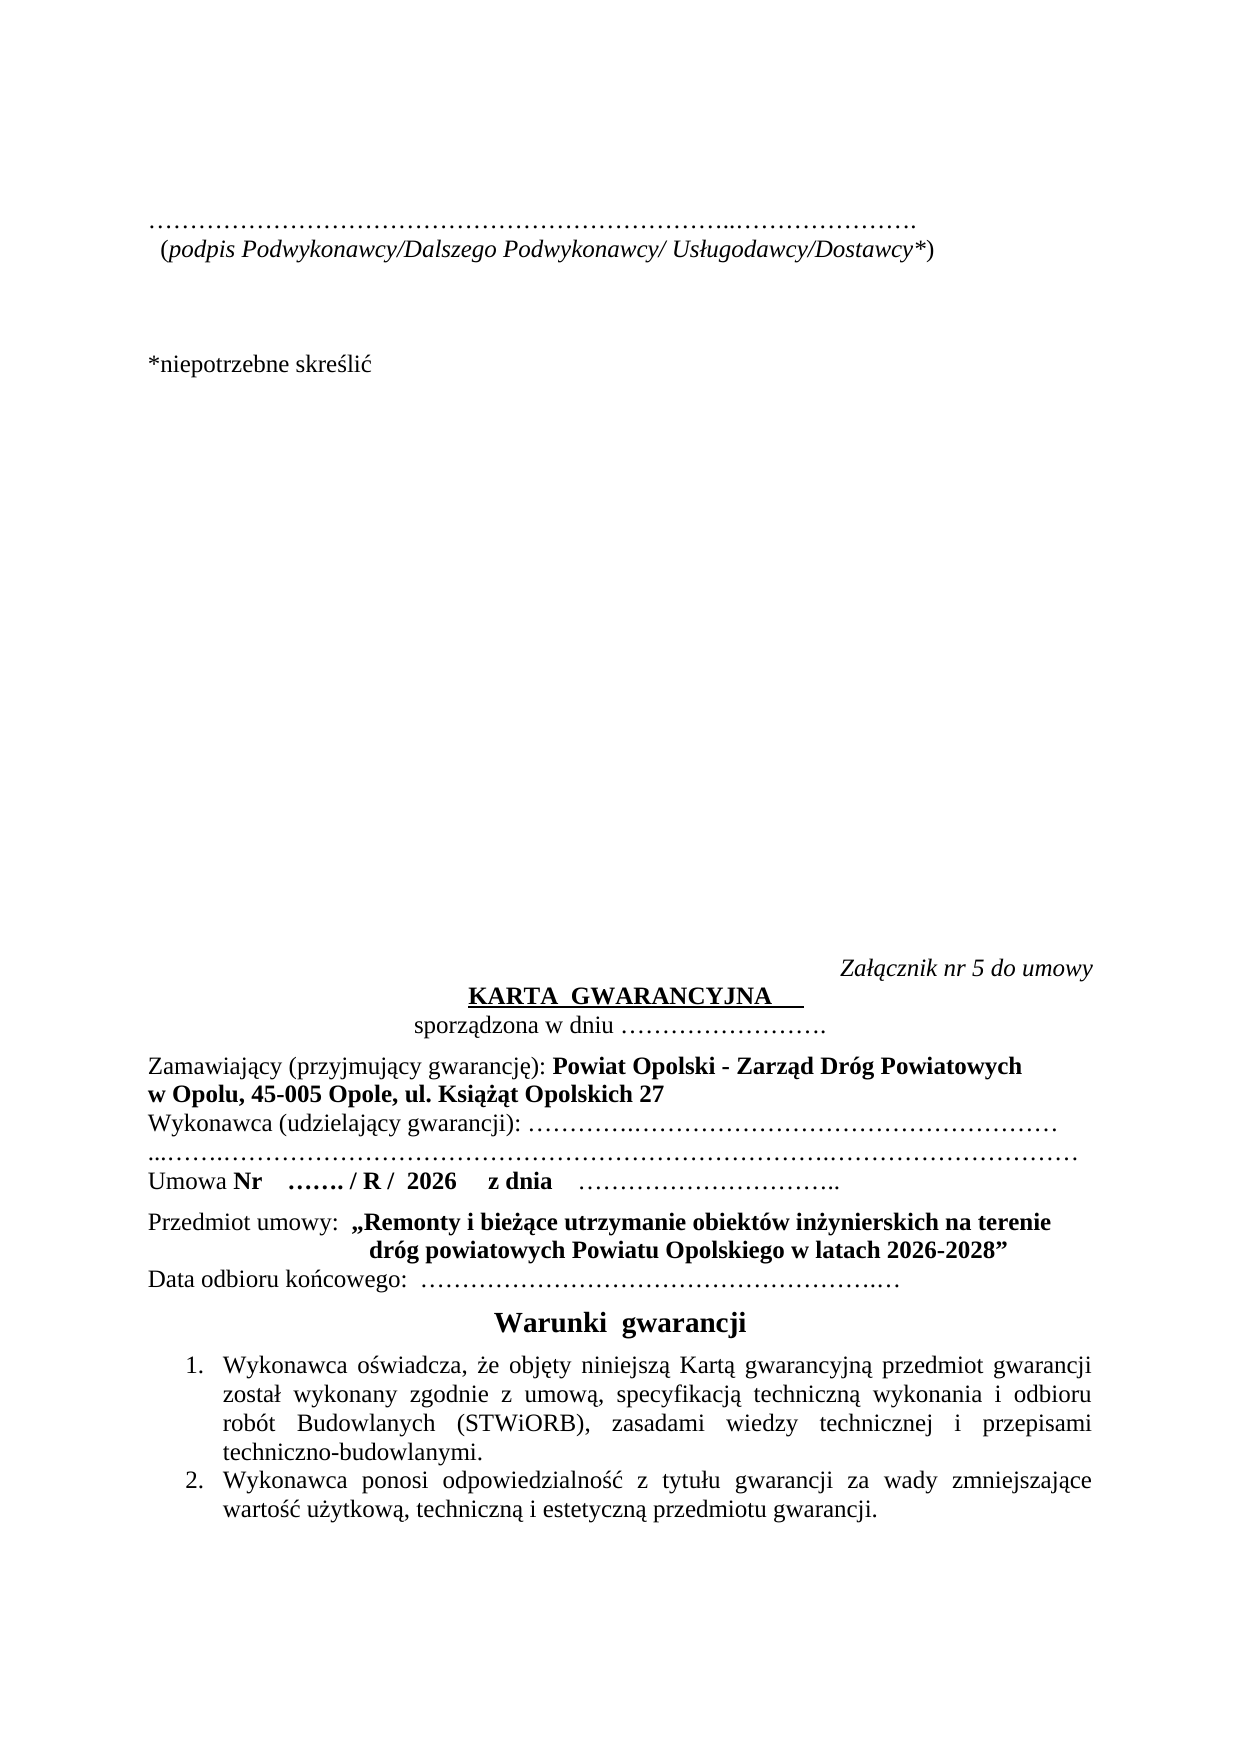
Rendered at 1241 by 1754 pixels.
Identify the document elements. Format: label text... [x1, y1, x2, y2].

text dróg powiatowych Powiatu Opolskiego w latach 2026-2028” [295, 1235, 1093, 1264]
list Wykonawca ponosi odpowiedzialność z tytułu gwarancji za wady zmniejszające wartość użytkową, techniczną i estetyczną przedmiotu gwarancji. [185, 1465, 1093, 1523]
text Umowa Nr ……. / R / 2026 z dnia ………………………….. [148, 1166, 1093, 1194]
text Przedmiot umowy: „Remonty i bieżące utrzymanie obiektów inżynierskich na terenie [148, 1207, 1093, 1235]
text Warunki gwarancji [148, 1305, 1093, 1338]
text Wykonawca (udzielający gwarancji): ………….…………………………………………… [148, 1108, 1093, 1137]
text ...…….……………………………………………………………….………………………… [148, 1137, 1093, 1166]
text Załącznik nr 5 do umowy [148, 953, 1093, 981]
text ……………………………………………………………..…………………. [148, 205, 1093, 234]
list Wykonawca oświadcza, że objęty niniejszą Kartą gwarancyjną przedmiot gwarancji został wykonany zgodnie z umową, specyfikacją techniczną wykonania i odbioru robót Budowlanych (STWiORB), zasadami wiedzy technicznej i przepisami techniczno-budowlanymi. [185, 1350, 1093, 1465]
text *niepotrzebne skreślić [148, 349, 1093, 378]
text Zamawiający (przyjmujący gwarancję): Powiat Opolski - Zarząd Dróg Powiatowych w Opolu, 45-005 Opole, ul. Książąt Opolskich 27 [148, 1051, 1093, 1108]
text sporządzona w dniu ……………………. [148, 1010, 1093, 1039]
text Data odbioru końcowego: ……………………………………………….… [148, 1264, 1093, 1293]
text KARTA GWARANCYJNA [148, 981, 1093, 1010]
text (podpis Podwykonawcy/Dalszego Podwykonawcy/ Usługodawcy/Dostawcy*) [148, 234, 1093, 263]
